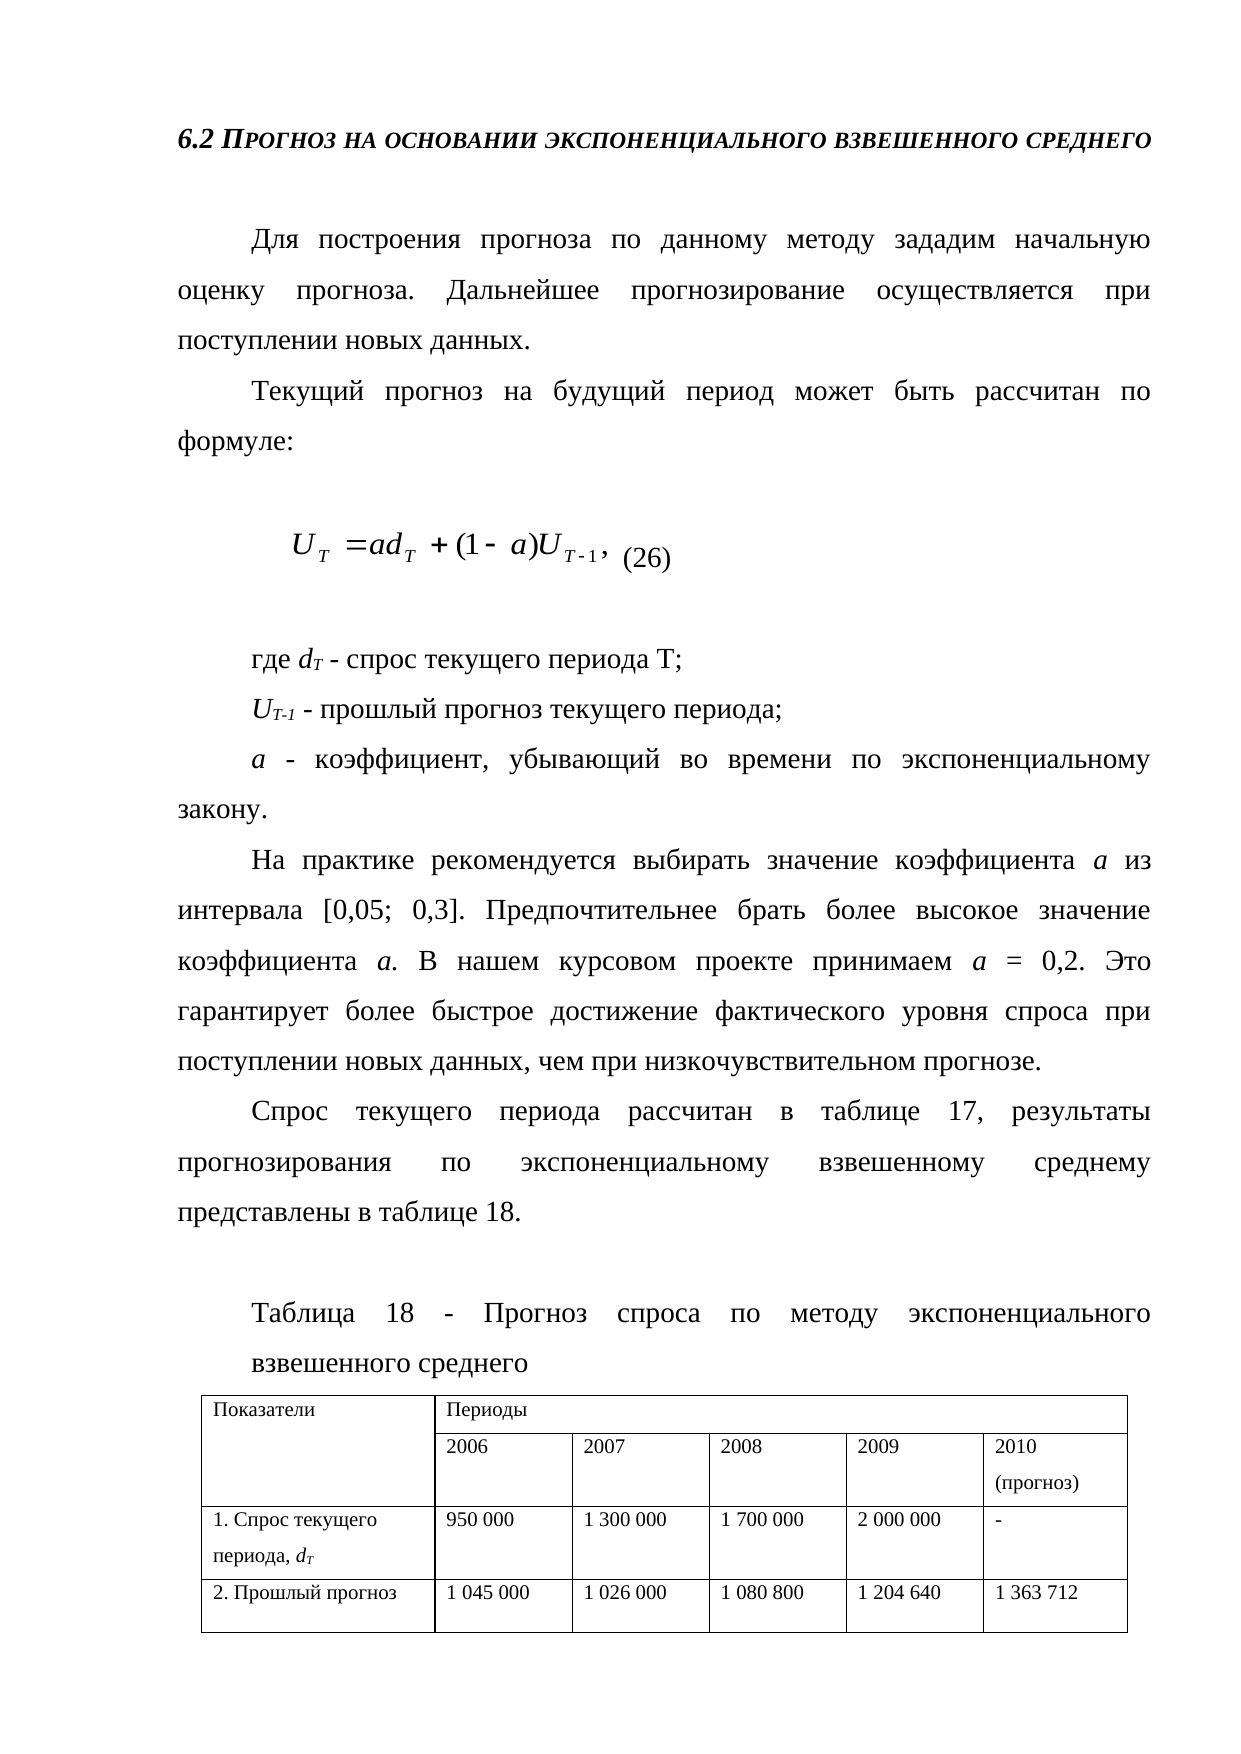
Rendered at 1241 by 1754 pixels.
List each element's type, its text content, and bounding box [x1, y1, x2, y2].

text UT-1 - прошлый прогноз текущего периода; [177, 691, 1152, 724]
table_cell 1 363 712 [984, 1580, 1127, 1632]
table_cell 1 300 000 [573, 1507, 709, 1579]
table_cell 1 700 000 [710, 1507, 846, 1579]
table_cell 2008 [710, 1434, 846, 1506]
table_cell 1 045 000 [436, 1580, 572, 1632]
text Спрос текущего периода рассчитан в таблице 17, результаты прогнозирования по экспоненциальному взвешенному среднему представлены в таблице 18. [177, 1093, 1152, 1228]
subtitle 6.2 Прогноз на основании экспоненциального взвешенного среднего [177, 121, 1152, 154]
table_cell 2010 (прогноз) [984, 1434, 1127, 1506]
text Для построения прогноза по данному методу зададим начальную оценку прогноза. Дальнейшее прогнозирование осуществляется при поступлении новых данных. [177, 222, 1152, 356]
table_header Периоды [436, 1396, 1127, 1432]
table_cell 950 000 [436, 1507, 572, 1579]
table_cell 2007 [573, 1434, 709, 1506]
table_cell - [984, 1507, 1127, 1579]
text (26) [177, 523, 1152, 574]
table_cell 2 000 000 [847, 1507, 983, 1579]
table_cell 1 026 000 [573, 1580, 709, 1632]
table_cell 1. Спрос текущего периода, dT [202, 1507, 434, 1579]
text а - коэффициент, убывающий во времени по экспоненциальному закону. [177, 741, 1152, 825]
text где dT - спрос текущего периода T; [177, 641, 1152, 674]
table_header Показатели [202, 1396, 434, 1506]
table_cell 2006 [436, 1434, 572, 1506]
table_cell 2009 [847, 1434, 983, 1506]
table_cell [202, 1580, 434, 1632]
text На практике рекомендуется выбирать значение коэффициента а из интервала [0,05; 0,3]. Предпочтительнее брать более высокое значение коэффициента а. В нашем курсовом проекте принимаем а = 0,2. Это гарантирует более быстрое достижение фактического уровня спроса при поступлении новых данных, чем при низкочувствительном прогнозе. [177, 842, 1152, 1077]
text Таблица 18 - Прогноз спроса по методу экспоненциального взвешенного среднего [251, 1295, 1152, 1379]
text Текущий прогноз на будущий период может быть рассчитан по формуле: [177, 373, 1152, 456]
table_cell 1 080 800 [710, 1580, 846, 1632]
table_cell 1 204 640 [847, 1580, 983, 1632]
